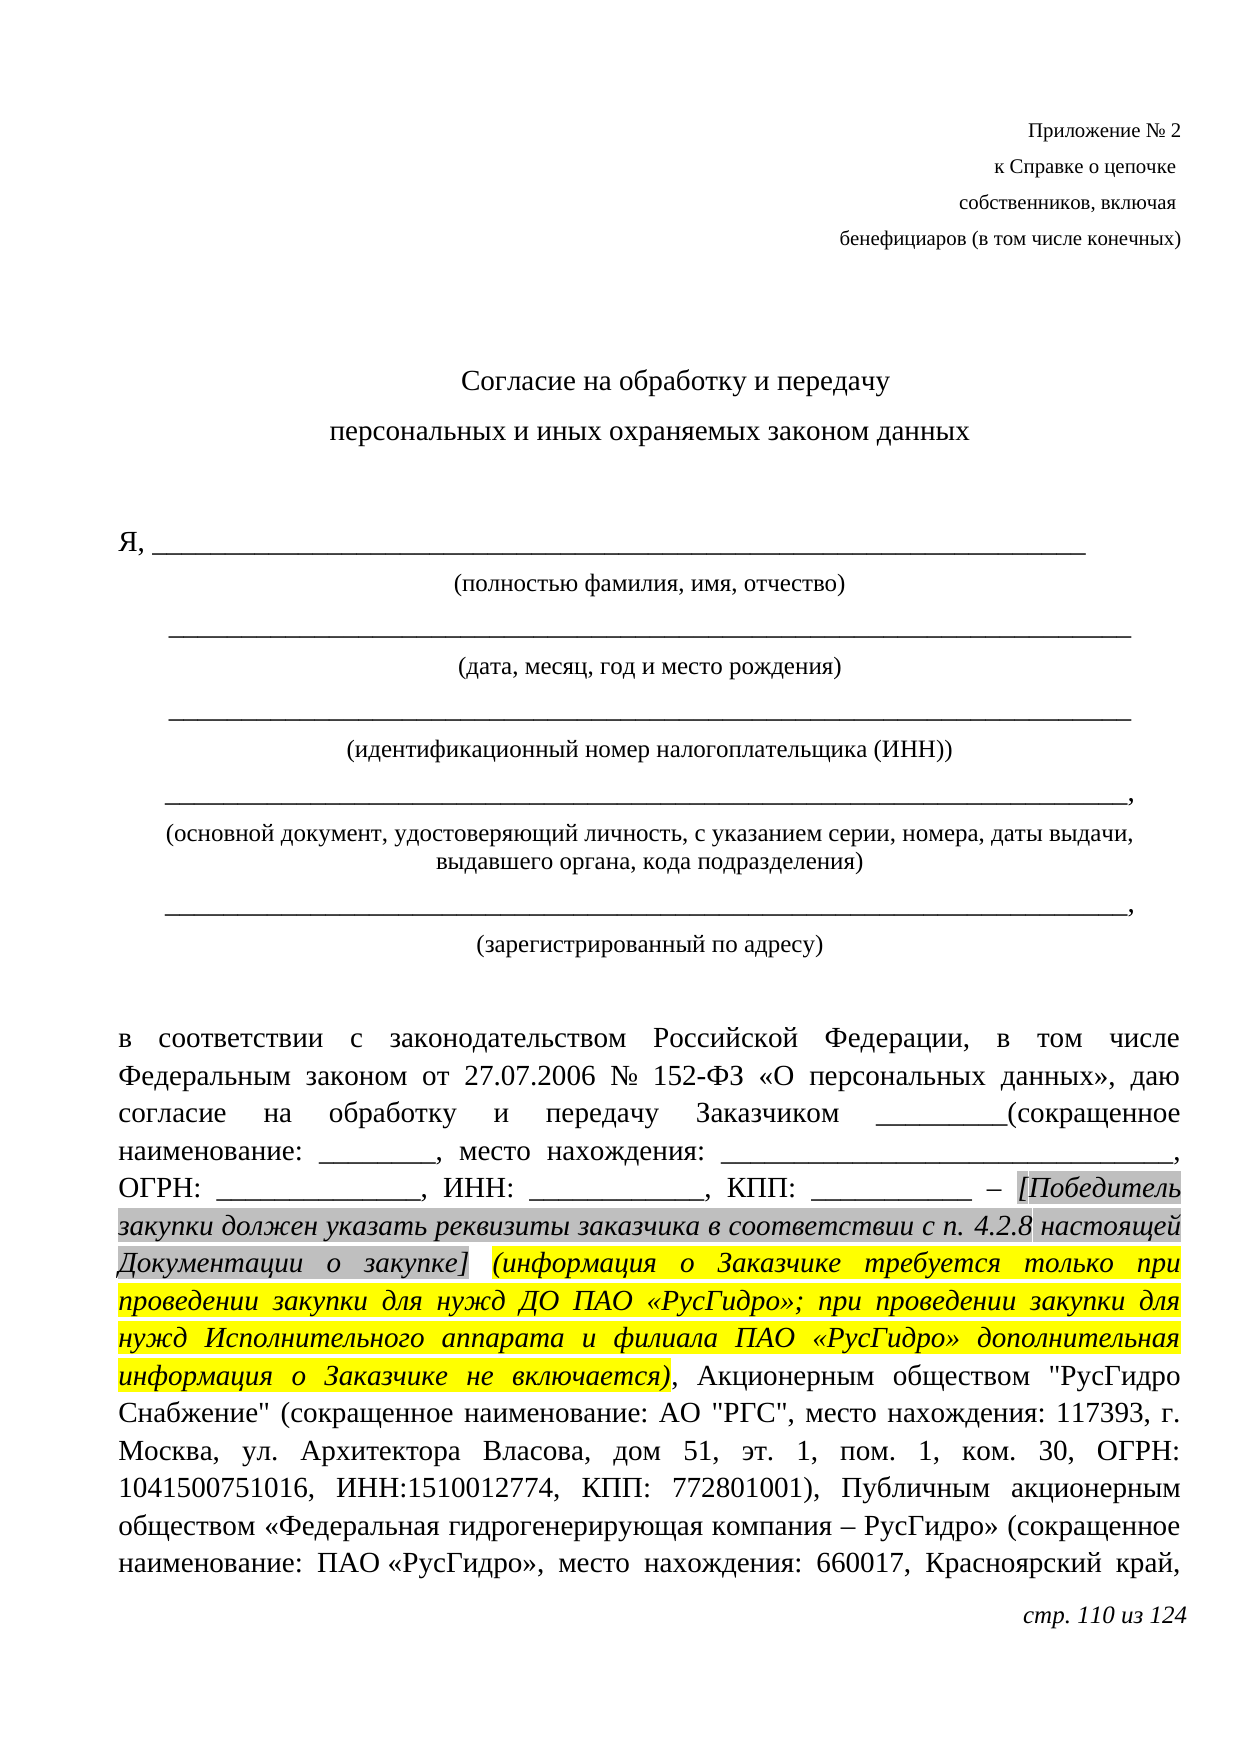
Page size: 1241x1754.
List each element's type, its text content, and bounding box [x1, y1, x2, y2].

text __________________________________________________________________, [118, 774, 1181, 807]
text (полностью фамилия, имя, отчество) [118, 568, 1181, 597]
text Я, ________________________________________________________________ [118, 524, 1181, 558]
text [118, 1354, 1181, 1579]
text __________________________________________________________________ [118, 607, 1181, 641]
text Согласие на обработку и передачу персональных и иных охраняемых законом данных [118, 363, 1181, 447]
text __________________________________________________________________, [118, 886, 1181, 919]
text Приложение № 2 к Справке о цепочке собственников, включая бенефициаров (в том числе конечных) [118, 118, 1181, 250]
text __________________________________________________________________ [118, 691, 1181, 724]
text (основной документ, удостоверяющий личность, с указанием серии, номера, даты выдачи, выдавшего органа, кода подразделения) [118, 818, 1181, 875]
text (идентификационный номер налогоплательщика (ИНН)) [118, 734, 1181, 763]
text (зарегистрированный по адресу) [118, 929, 1181, 958]
text (дата, месяц, год и место рождения) [118, 651, 1181, 680]
